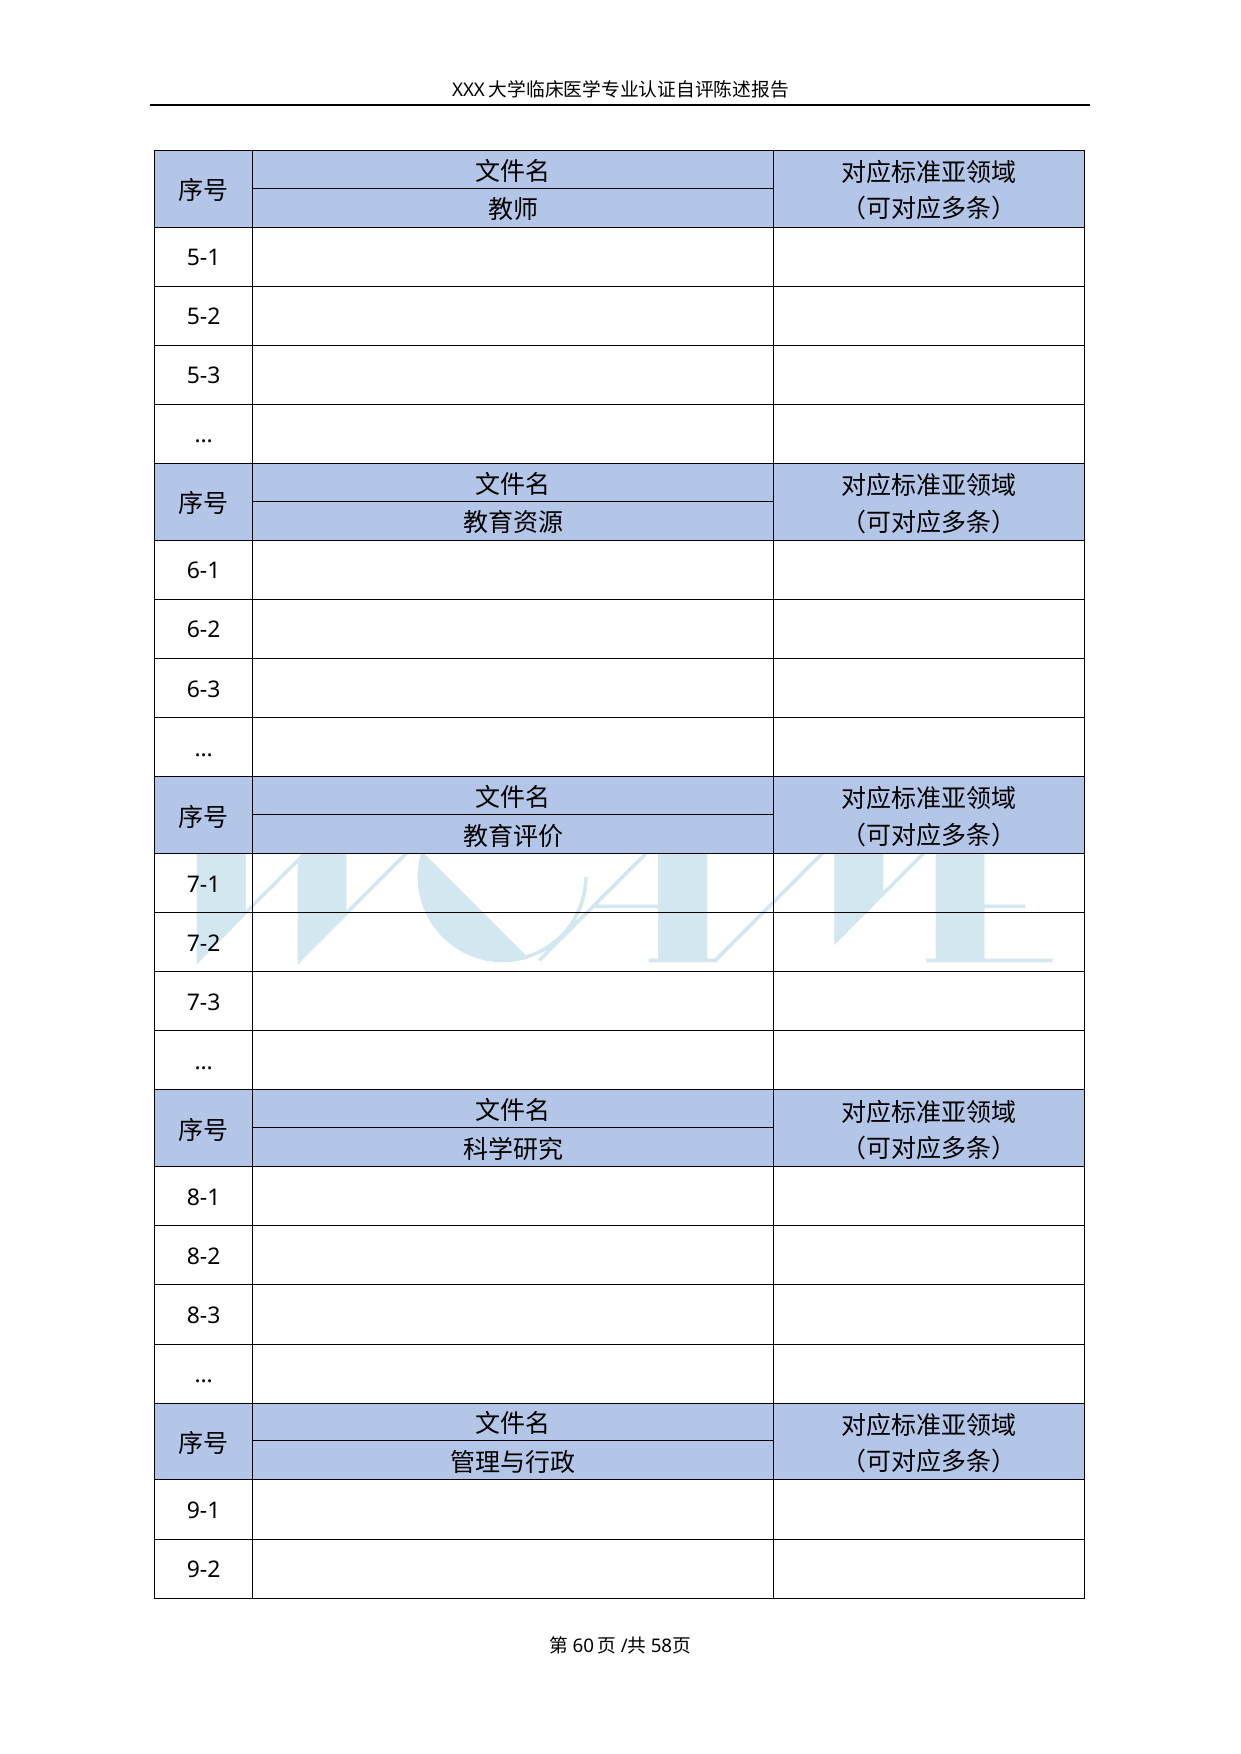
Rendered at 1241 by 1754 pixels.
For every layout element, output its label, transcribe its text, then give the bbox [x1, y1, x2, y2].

table_cell [774, 1285, 1084, 1343]
table_cell 对应标准亚领域 （可对应多条） [774, 1404, 1084, 1479]
table_cell [253, 1480, 773, 1538]
table_cell 7-2 [155, 913, 252, 971]
table_cell [774, 913, 1084, 971]
table_cell 6-3 [155, 659, 252, 717]
table_cell [774, 972, 1084, 1030]
table_cell [253, 1226, 773, 1284]
table_cell 9-1 [155, 1480, 252, 1538]
table_cell 教育资源 [253, 502, 773, 540]
table_cell [774, 854, 1084, 912]
table_cell [253, 287, 773, 345]
table_cell 序号 [155, 1404, 252, 1479]
table_cell 5-2 [155, 287, 252, 345]
table_cell 文件名 [253, 777, 773, 814]
table_cell 序号 [155, 151, 252, 227]
table_cell [253, 659, 773, 717]
table_cell 8-1 [155, 1167, 252, 1225]
table_cell [774, 228, 1084, 286]
table_cell [253, 913, 773, 971]
table_cell [774, 287, 1084, 345]
table_cell [774, 1031, 1084, 1089]
table_cell … [155, 1345, 252, 1402]
table_cell 科学研究 [253, 1128, 773, 1166]
table_cell 序号 [155, 464, 252, 540]
table_cell [253, 1540, 773, 1597]
table_cell 教师 [253, 189, 773, 227]
table_cell 7-3 [155, 972, 252, 1030]
table_cell [253, 854, 773, 912]
table_cell 序号 [155, 1090, 252, 1166]
table_cell [774, 405, 1084, 463]
table_cell 6-1 [155, 541, 252, 599]
table_cell 序号 [155, 777, 252, 853]
table_cell [253, 1167, 773, 1225]
table_cell 5-3 [155, 346, 252, 404]
table_cell [774, 1226, 1084, 1284]
table_cell 7-1 [155, 854, 252, 912]
table_cell [253, 718, 773, 776]
table_cell [253, 346, 773, 404]
table_cell 对应标准亚领域 （可对应多条） [774, 151, 1084, 227]
table_cell … [155, 1031, 252, 1089]
table_cell [774, 541, 1084, 599]
table_cell 8-2 [155, 1226, 252, 1284]
table_cell [253, 541, 773, 599]
table_cell 对应标准亚领域 （可对应多条） [774, 1090, 1084, 1166]
table_cell [774, 1167, 1084, 1225]
table_cell [774, 600, 1084, 658]
table_cell … [155, 405, 252, 463]
table_cell [774, 1345, 1084, 1402]
table_cell [253, 1285, 773, 1343]
table_cell 文件名 [253, 1090, 773, 1127]
table_cell [253, 600, 773, 658]
table_cell [774, 1480, 1084, 1538]
table_cell [253, 972, 773, 1030]
table_cell 对应标准亚领域 （可对应多条） [774, 464, 1084, 540]
table_cell 文件名 [253, 1404, 773, 1440]
table_cell [253, 228, 773, 286]
table_cell 6-2 [155, 600, 252, 658]
table_cell … [155, 718, 252, 776]
table_cell 5-1 [155, 228, 252, 286]
table_cell [774, 659, 1084, 717]
table_cell 对应标准亚领域 （可对应多条） [774, 777, 1084, 853]
table_cell [774, 346, 1084, 404]
table_cell 教育评价 [253, 815, 773, 853]
table_cell 9-2 [155, 1540, 252, 1597]
table_cell 8-3 [155, 1285, 252, 1343]
table_cell 文件名 [253, 151, 773, 188]
table_cell [774, 1540, 1084, 1597]
table_cell [253, 1031, 773, 1089]
table_cell [253, 1345, 773, 1402]
table_cell [774, 718, 1084, 776]
table_cell 文件名 [253, 464, 773, 501]
table_cell 管理与行政 [253, 1441, 773, 1479]
table_cell [253, 405, 773, 463]
